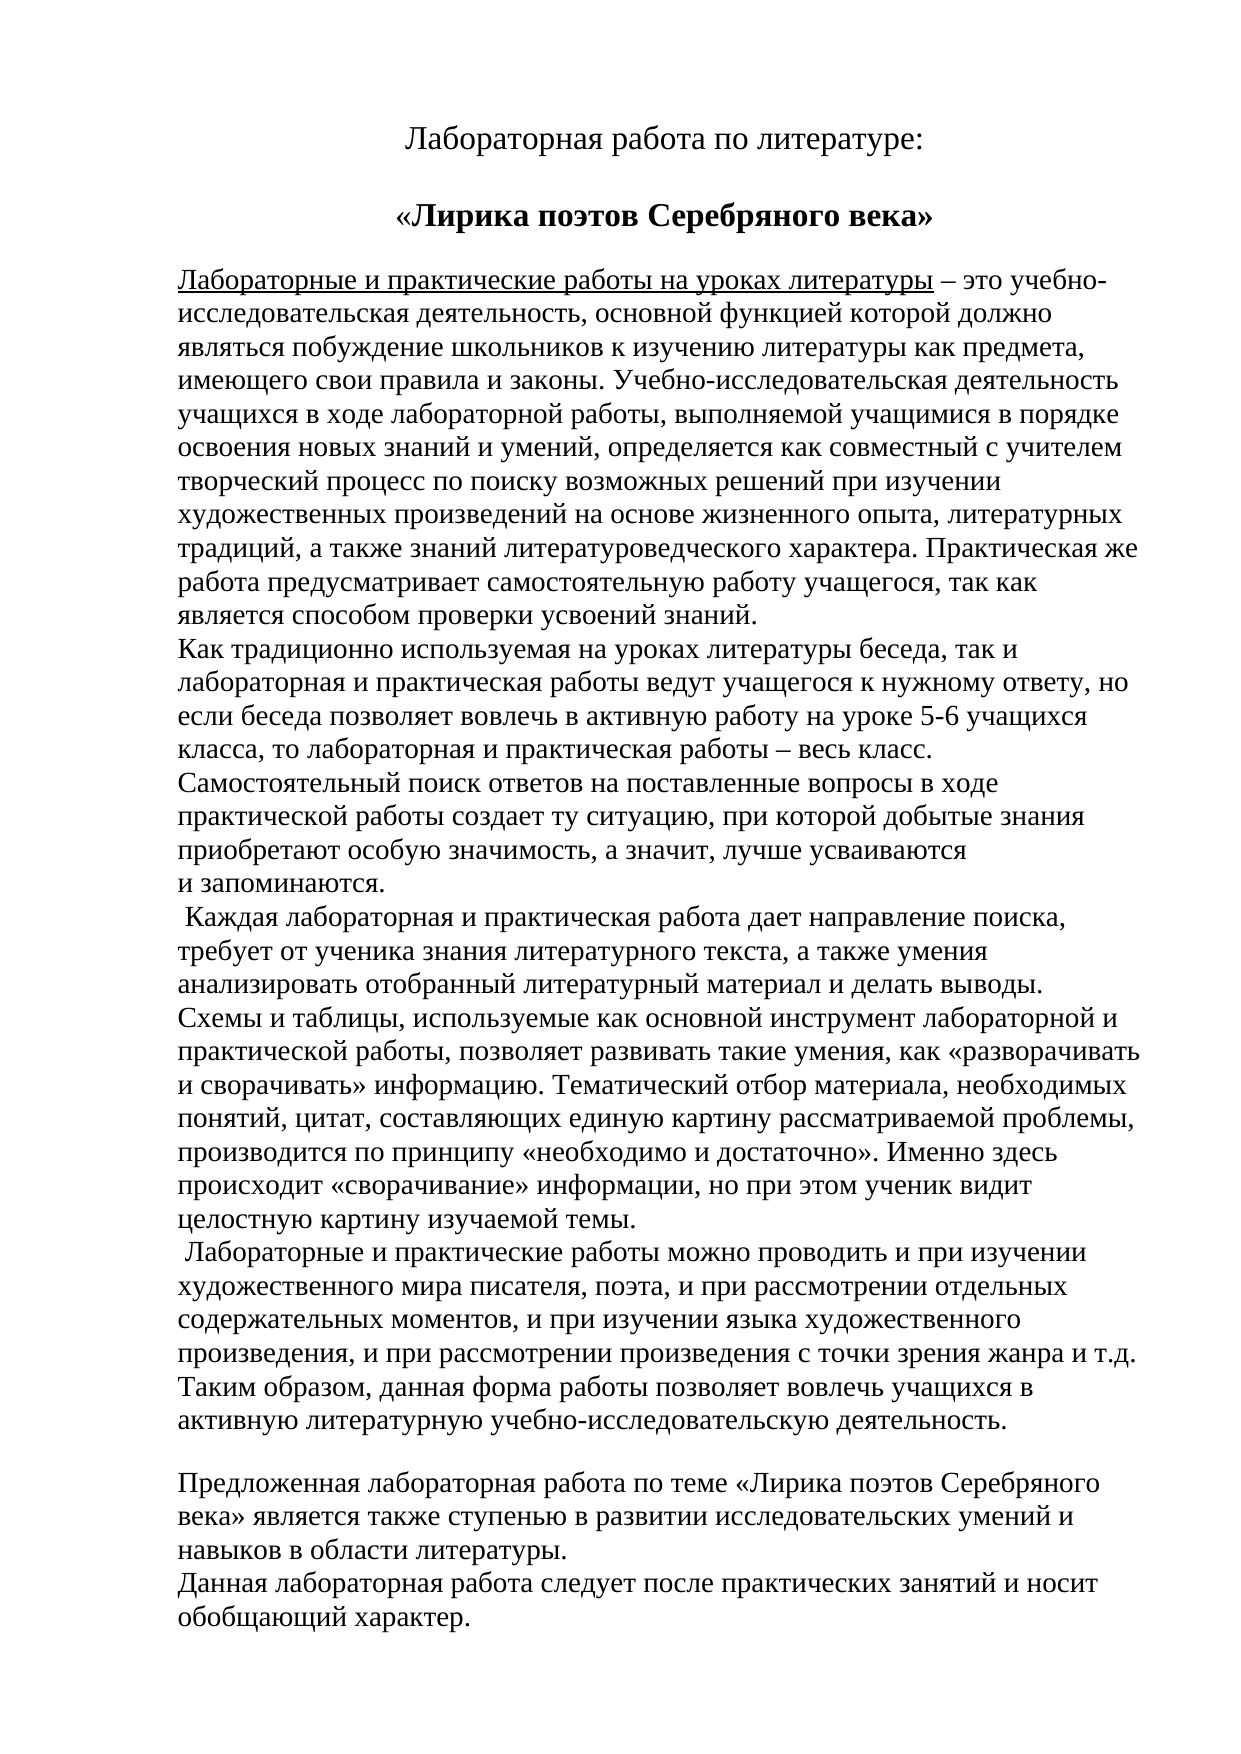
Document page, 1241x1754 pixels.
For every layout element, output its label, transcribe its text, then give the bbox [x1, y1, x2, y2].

text Лабораторная работа по литературе: [177, 118, 1152, 156]
text Лабораторные и практические работы на уроках литературы – это учебно-исследовательская деятельность, основной функцией которой должно являться побуждение школьников к изучению литературы как предмета, имеющего свои правила и законы. Учебно-исследовательская деятельность учащихся в ходе лабораторной работы, выполняемой учащимися в порядке освоения новых знаний и умений, определяется как совместный с учителем творческий процесс по поиску возможных решений при изучении художественных произведений на основе жизненного опыта, литературных традиций, а также знаний литературоведческого характера. Практическая же работа предусматривает самостоятельную работу учащегося, так как является способом проверки усвоений знаний. [177, 262, 1152, 631]
text «Лирика поэтов Серебряного века» [177, 195, 1152, 233]
text Каждая лабораторная и практическая работа дает направление поиска, требует от ученика знания литературного текста, а также умения анализировать отобранный литературный материал и делать выводы. [177, 899, 1152, 1000]
text Схемы и таблицы, используемые как основной инструмент лабораторной и практической работы, позволяет развивать такие умения, как «разворачивать и сворачивать» информацию. Тематический отбор материала, необходимых понятий, цитат, составляющих единую картину рассматриваемой проблемы, производится по принципу «необходимо и достаточно». Именно здесь происходит «сворачивание» информации, но при этом ученик видит целостную картину изучаемой темы. [177, 1000, 1152, 1234]
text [177, 1465, 1152, 1633]
text Лабораторные и практические работы можно проводить и при изучении художественного мира писателя, поэта, и при рассмотрении отдельных содержательных моментов, и при изучении языка художественного произведения, и при рассмотрении произведения с точки зрения жанра и т.д. Таким образом, данная форма работы позволяет вовлечь учащихся в активную литературную учебно-исследовательскую деятельность. [177, 1234, 1152, 1436]
text Как традиционно используемая на уроках литературы беседа, так и лабораторная и практическая работы ведут учащегося к нужному ответу, но если беседа позволяет вовлечь в активную работу на уроке 5-6 учащихся класса, то лабораторная и практическая работы – весь класс. Самостоятельный поиск ответов на поставленные вопросы в ходе практической работы создает ту ситуацию, при которой добытые знания приобретают особую значимость, а значит, лучше усваиваются и запоминаются. [177, 631, 1152, 899]
